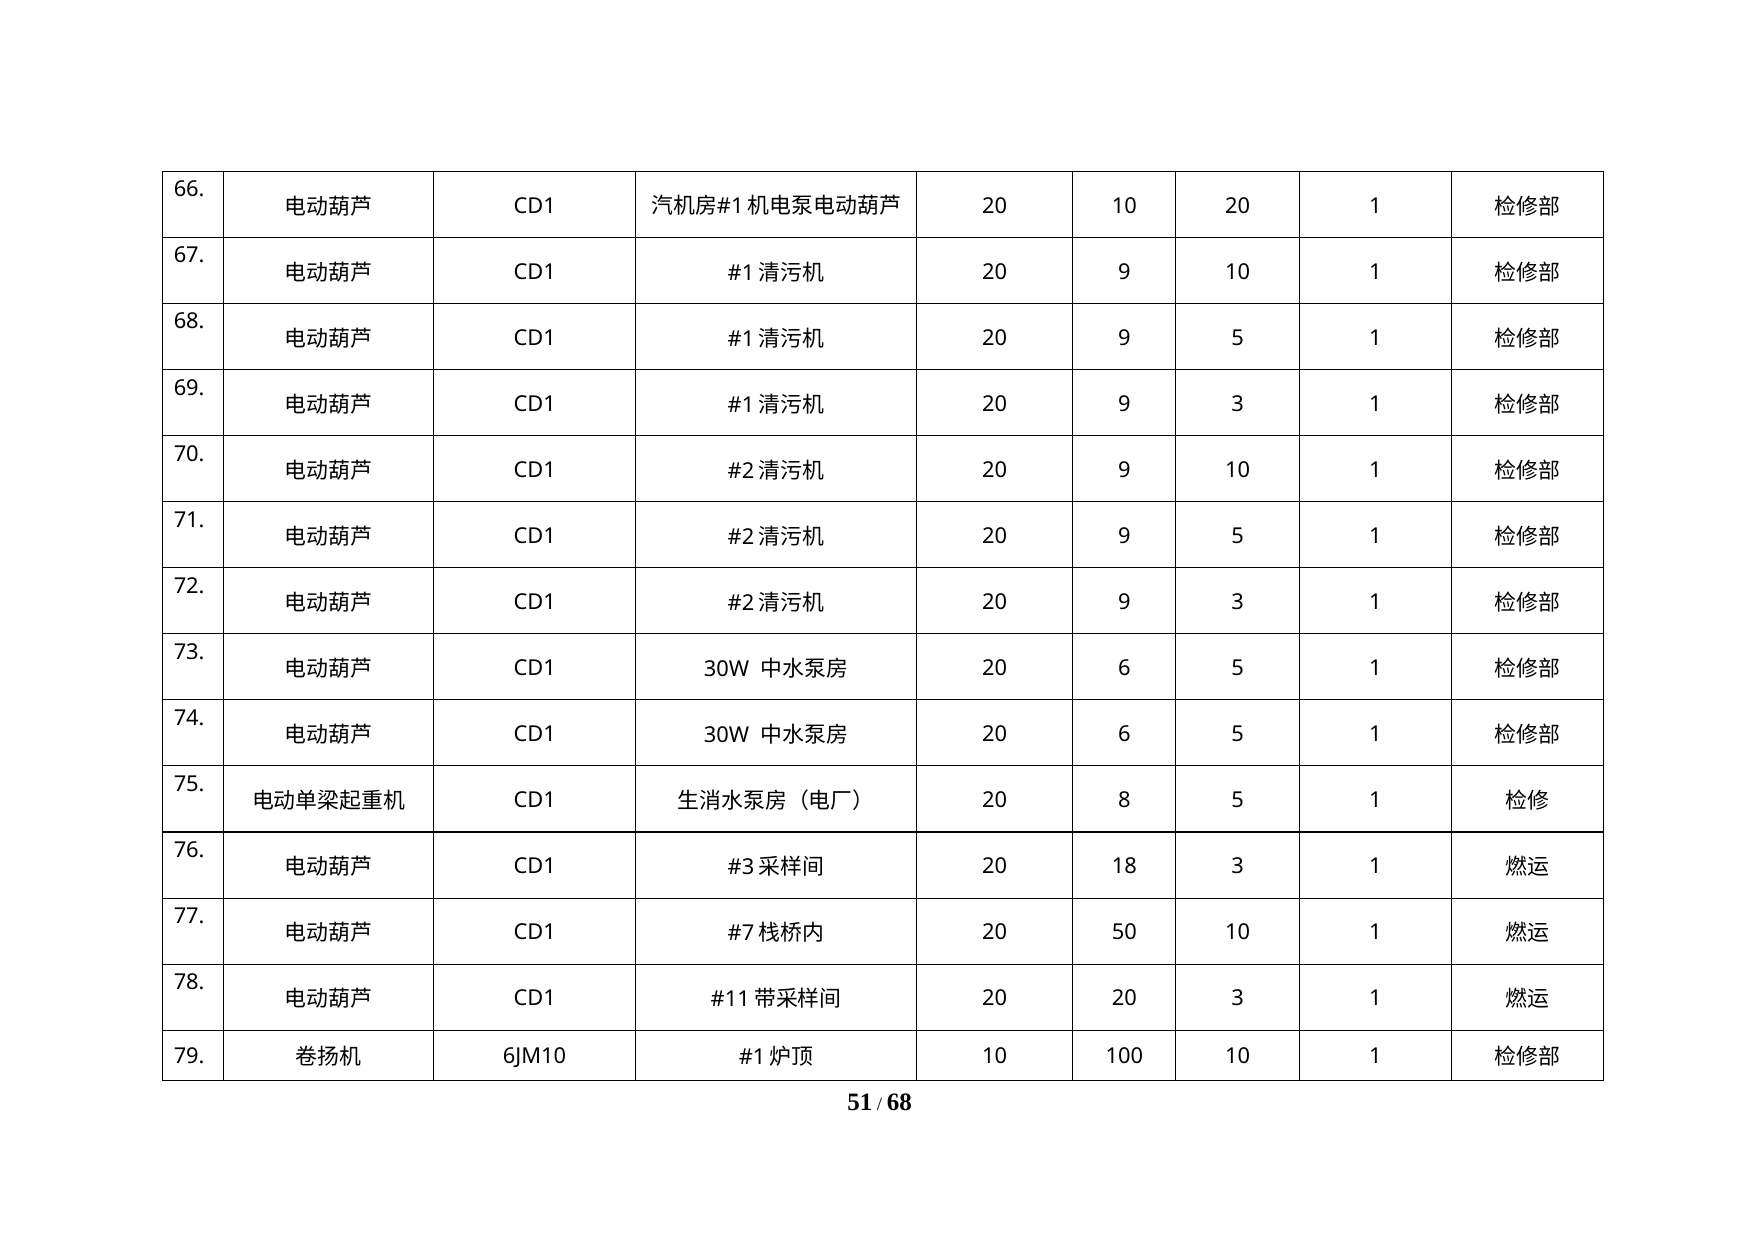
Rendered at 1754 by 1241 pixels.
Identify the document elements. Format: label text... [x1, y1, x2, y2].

table_cell 9 [1073, 502, 1175, 567]
table_cell CD1 [434, 502, 635, 567]
table_cell 9 [1073, 436, 1175, 501]
table_cell 检修部 [1452, 568, 1603, 633]
table_cell 6 [1073, 700, 1175, 765]
table_cell #2清污机 [636, 502, 916, 567]
table_cell CD1 [434, 436, 635, 501]
table_cell 10 [1176, 436, 1299, 501]
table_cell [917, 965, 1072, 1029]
table_cell #1清污机 [636, 304, 916, 369]
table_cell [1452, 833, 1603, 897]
table_cell 5 [1176, 304, 1299, 369]
table_cell 1 [1300, 436, 1451, 501]
table_cell 8 [1073, 766, 1175, 831]
table_cell 1 [1300, 634, 1451, 699]
table_cell 1 [1300, 568, 1451, 633]
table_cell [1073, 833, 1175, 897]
table_cell 电动葫芦 [224, 370, 433, 435]
table_cell 20 [917, 436, 1072, 501]
table_cell 6 [1073, 634, 1175, 699]
table_cell [163, 766, 223, 831]
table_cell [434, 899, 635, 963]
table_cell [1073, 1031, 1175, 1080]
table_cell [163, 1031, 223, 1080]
table_cell 3 [1176, 370, 1299, 435]
table_cell 10 [1176, 238, 1299, 303]
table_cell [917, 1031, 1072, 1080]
table_cell 5 [1176, 700, 1299, 765]
table_cell 9 [1073, 568, 1175, 633]
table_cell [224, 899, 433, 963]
table_cell 检修 [1452, 766, 1603, 831]
table_cell 10 [1073, 172, 1175, 237]
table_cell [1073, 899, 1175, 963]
table_cell 检修部 [1452, 172, 1603, 237]
table_cell 20 [917, 172, 1072, 237]
table_cell 1 [1300, 502, 1451, 567]
table_cell [163, 700, 223, 765]
table_cell #2清污机 [636, 568, 916, 633]
table_cell CD1 [434, 172, 635, 237]
table_cell CD1 [434, 833, 635, 897]
table_cell 1 [1300, 304, 1451, 369]
table_cell CD1 [434, 238, 635, 303]
table_cell 5 [1176, 634, 1299, 699]
table_cell 20 [917, 238, 1072, 303]
table_cell [163, 568, 223, 633]
table_cell CD1 [434, 766, 635, 831]
table_cell 20 [917, 634, 1072, 699]
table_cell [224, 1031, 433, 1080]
table_cell [163, 172, 223, 237]
table_cell 检修部 [1452, 700, 1603, 765]
table_cell 电动单梁起重机 [224, 766, 433, 831]
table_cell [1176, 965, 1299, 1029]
table_cell 20 [1176, 172, 1299, 237]
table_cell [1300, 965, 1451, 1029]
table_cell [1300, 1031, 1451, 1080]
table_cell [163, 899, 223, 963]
table_cell 9 [1073, 238, 1175, 303]
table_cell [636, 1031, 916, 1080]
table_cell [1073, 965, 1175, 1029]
table_cell 1 [1300, 700, 1451, 765]
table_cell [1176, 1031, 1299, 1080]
table_cell CD1 [434, 634, 635, 699]
table_cell CD1 [434, 700, 635, 765]
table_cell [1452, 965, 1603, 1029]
table_cell 检修部 [1452, 238, 1603, 303]
table_cell 电动葫芦 [224, 436, 433, 501]
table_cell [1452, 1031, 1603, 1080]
table_cell CD1 [434, 370, 635, 435]
table_cell 1 [1300, 172, 1451, 237]
table_cell 检修部 [1452, 304, 1603, 369]
table_cell CD1 [434, 304, 635, 369]
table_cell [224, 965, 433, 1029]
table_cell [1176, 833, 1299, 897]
table_cell 9 [1073, 304, 1175, 369]
table_cell [163, 370, 223, 435]
table_cell [163, 502, 223, 567]
table_cell 检修部 [1452, 634, 1603, 699]
table_cell [163, 634, 223, 699]
table_cell #2清污机 [636, 436, 916, 501]
table_cell [163, 833, 223, 897]
table_cell 电动葫芦 [224, 304, 433, 369]
table_cell 电动葫芦 [224, 634, 433, 699]
table_cell 汽机房#1机电泵电动葫芦 [636, 172, 916, 237]
table_cell 30W 中水泵房 [636, 700, 916, 765]
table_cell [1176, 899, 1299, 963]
table_cell 1 [1300, 370, 1451, 435]
table_cell #1清污机 [636, 370, 916, 435]
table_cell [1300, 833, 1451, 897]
table_cell 检修部 [1452, 502, 1603, 567]
table_cell 9 [1073, 370, 1175, 435]
table_cell 5 [1176, 766, 1299, 831]
table_cell #3采样间 [636, 833, 916, 897]
table_cell 电动葫芦 [224, 568, 433, 633]
table_cell 20 [917, 568, 1072, 633]
table_cell 电动葫芦 [224, 172, 433, 237]
table_cell 检修部 [1452, 370, 1603, 435]
table_cell 3 [1176, 568, 1299, 633]
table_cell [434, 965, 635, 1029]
table_cell [163, 304, 223, 369]
table_cell 20 [917, 502, 1072, 567]
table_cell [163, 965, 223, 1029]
table_cell 电动葫芦 [224, 502, 433, 567]
table_cell 1 [1300, 766, 1451, 831]
table_cell #1清污机 [636, 238, 916, 303]
table_cell 电动葫芦 [224, 833, 433, 897]
table_cell 检修部 [1452, 436, 1603, 501]
table_cell 20 [917, 766, 1072, 831]
table_cell 20 [917, 833, 1072, 897]
table_cell 生消水泵房（电厂） [636, 766, 916, 831]
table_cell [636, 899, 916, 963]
table_cell 1 [1300, 238, 1451, 303]
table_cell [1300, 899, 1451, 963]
table_cell 20 [917, 700, 1072, 765]
table_cell 5 [1176, 502, 1299, 567]
table_cell 20 [917, 304, 1072, 369]
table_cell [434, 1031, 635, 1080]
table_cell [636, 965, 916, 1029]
table_cell [163, 436, 223, 501]
table_cell 20 [917, 370, 1072, 435]
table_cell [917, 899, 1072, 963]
table_cell CD1 [434, 568, 635, 633]
table_cell [163, 238, 223, 303]
table_cell 电动葫芦 [224, 700, 433, 765]
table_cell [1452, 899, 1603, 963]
table_cell 30W 中水泵房 [636, 634, 916, 699]
table_cell 电动葫芦 [224, 238, 433, 303]
